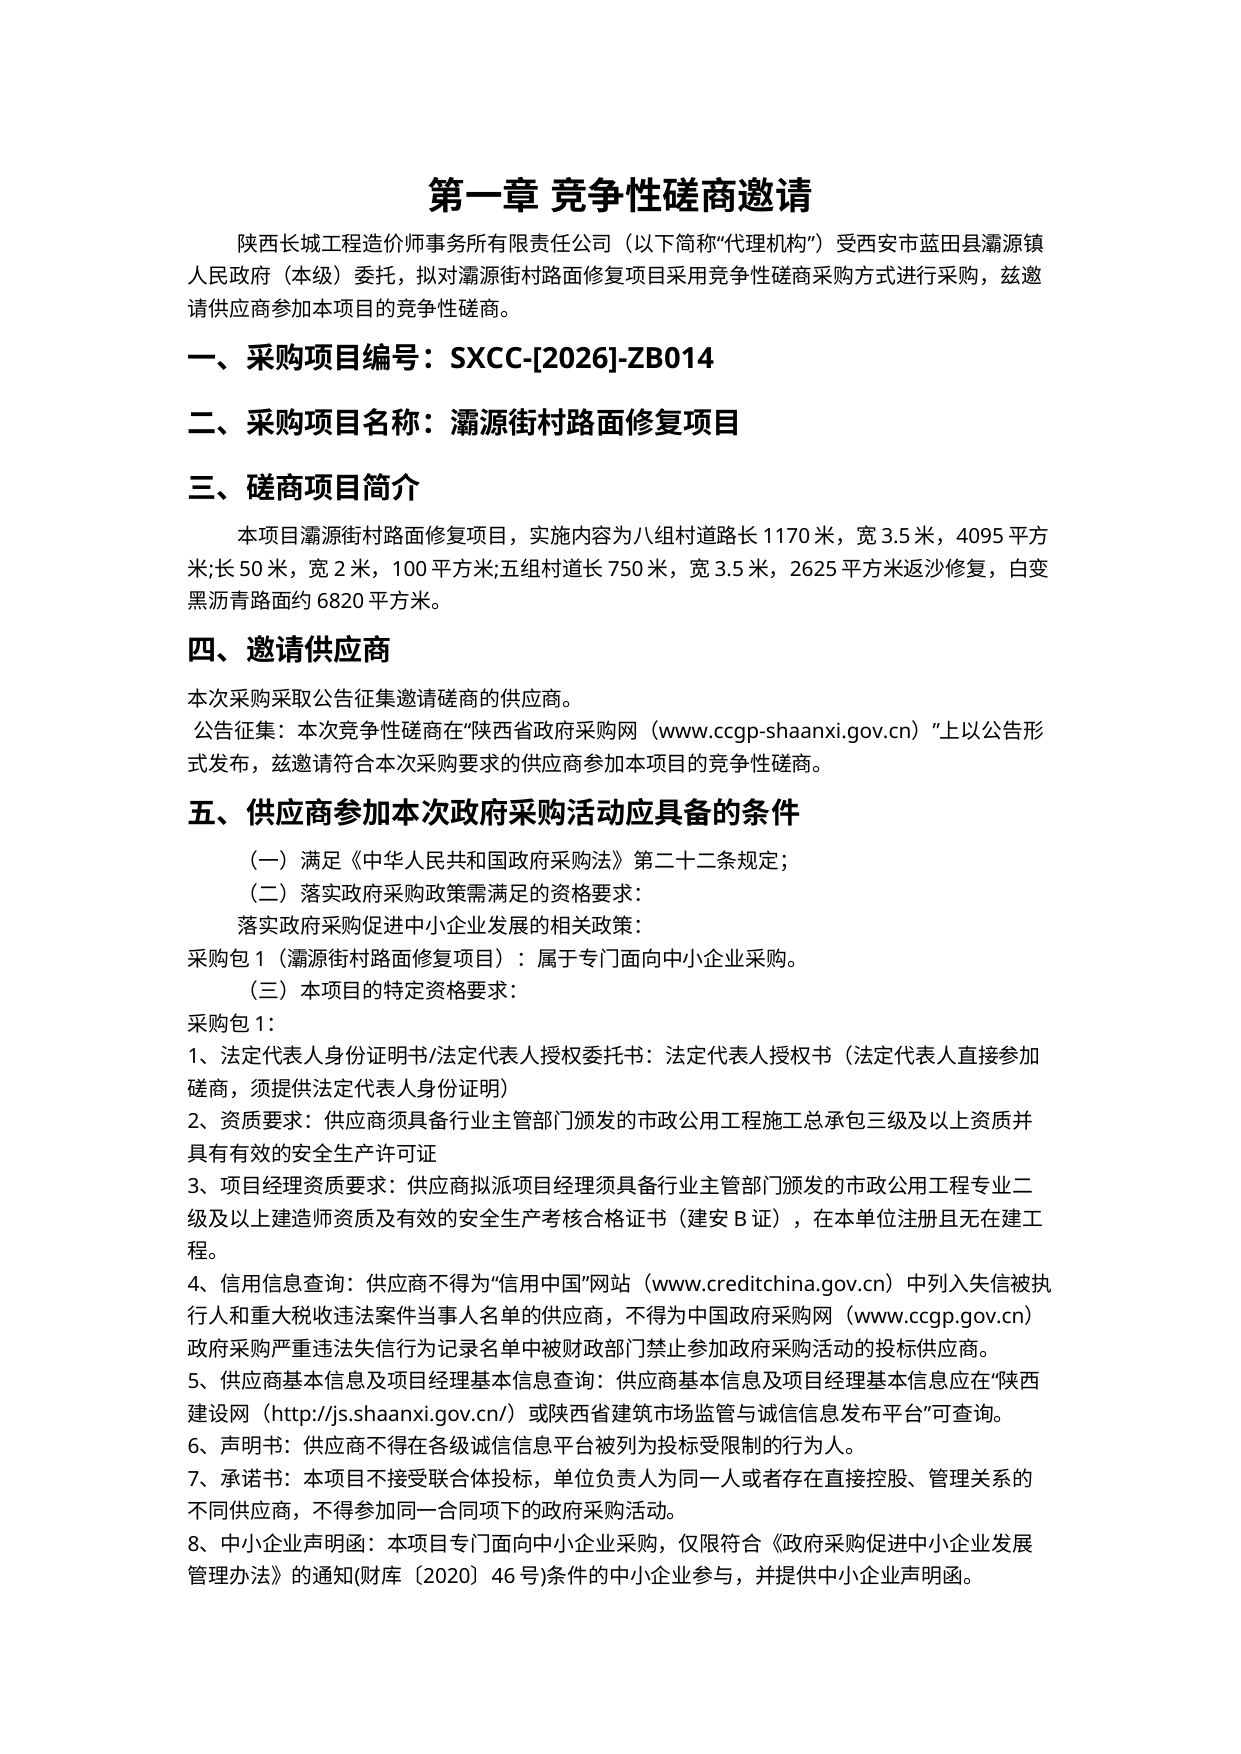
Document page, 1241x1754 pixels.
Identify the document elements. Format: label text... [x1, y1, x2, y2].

text 采购包1： [187, 1007, 1053, 1039]
text （一）满足《中华人民共和国政府采购法》第二十二条规定； [187, 844, 1053, 877]
text 2、资质要求：供应商须具备行业主管部门颁发的市政公用工程施工总承包三级及以上资质并具有有效的安全生产许可证 [187, 1104, 1053, 1169]
text 采购包1（灞源街村路面修复项目）：属于专门面向中小企业采购。 [187, 942, 1053, 974]
text 三、磋商项目简介 [187, 454, 1053, 519]
text 5、供应商基本信息及项目经理基本信息查询：供应商基本信息及项目经理基本信息应在“陕西建设网（http://js.shaanxi.gov.cn/）或陕西省建筑市场监管与诚信信息发布平台”可查询。 [187, 1364, 1053, 1429]
text 二、采购项目名称：灞源街村路面修复项目 [187, 389, 1053, 454]
text 6、声明书：供应商不得在各级诚信信息平台被列为投标受限制的行为人。 [187, 1429, 1053, 1462]
text 一、采购项目编号：SXCC-[2026]-ZB014 [187, 324, 1053, 389]
text 1、法定代表人身份证明书/法定代表人授权委托书：法定代表人授权书（法定代表人直接参加磋商，须提供法定代表人身份证明） [187, 1039, 1053, 1104]
text 8、中小企业声明函：本项目专门面向中小企业采购，仅限符合《政府采购促进中小企业发展管理办法》的通知(财库〔2020〕46号)条件的中小企业参与，并提供中小企业声明函。 [187, 1527, 1053, 1592]
text 四、邀请供应商 [187, 617, 1053, 682]
text 第一章 竞争性磋商邀请 [187, 162, 1053, 227]
text 4、信用信息查询：供应商不得为“信用中国”网站（www.creditchina.gov.cn）中列入失信被执行人和重大税收违法案件当事人名单的供应商，不得为中国政府采购网（www.ccgp.gov.cn）政府采购严重违法失信行为记录名单中被财政部门禁止参加政府采购活动的投标供应商。 [187, 1267, 1053, 1364]
text 公告征集：本次竞争性磋商在“陕西省政府采购网（www.ccgp-shaanxi.gov.cn）”上以公告形式发布，兹邀请符合本次采购要求的供应商参加本项目的竞争性磋商。 [187, 714, 1053, 779]
text 本次采购采取公告征集邀请磋商的供应商。 [187, 682, 1053, 714]
text 3、项目经理资质要求：供应商拟派项目经理须具备行业主管部门颁发的市政公用工程专业二级及以上建造师资质及有效的安全生产考核合格证书（建安B证），在本单位注册且无在建工程。 [187, 1169, 1053, 1267]
text （三）本项目的特定资格要求： [187, 974, 1053, 1007]
text 五、供应商参加本次政府采购活动应具备的条件 [187, 779, 1053, 844]
text 落实政府采购促进中小企业发展的相关政策： [187, 909, 1053, 942]
text 陕西长城工程造价师事务所有限责任公司（以下简称“代理机构”）受西安市蓝田县灞源镇人民政府（本级）委托，拟对灞源街村路面修复项目采用竞争性磋商采购方式进行采购，兹邀请供应商参加本项目的竞争性磋商。 [187, 227, 1053, 324]
text 本项目灞源街村路面修复项目，实施内容为八组村道路长1170米，宽3.5米，4095平方米;长50米，宽2米，100平方米;五组村道长750米，宽3.5米，2625平方米返沙修复，白变黑沥青路面约6820平方米。 [187, 519, 1053, 617]
text 7、承诺书：本项目不接受联合体投标，单位负责人为同一人或者存在直接控股、管理关系的不同供应商，不得参加同一合同项下的政府采购活动。 [187, 1462, 1053, 1527]
text （二）落实政府采购政策需满足的资格要求： [187, 877, 1053, 909]
